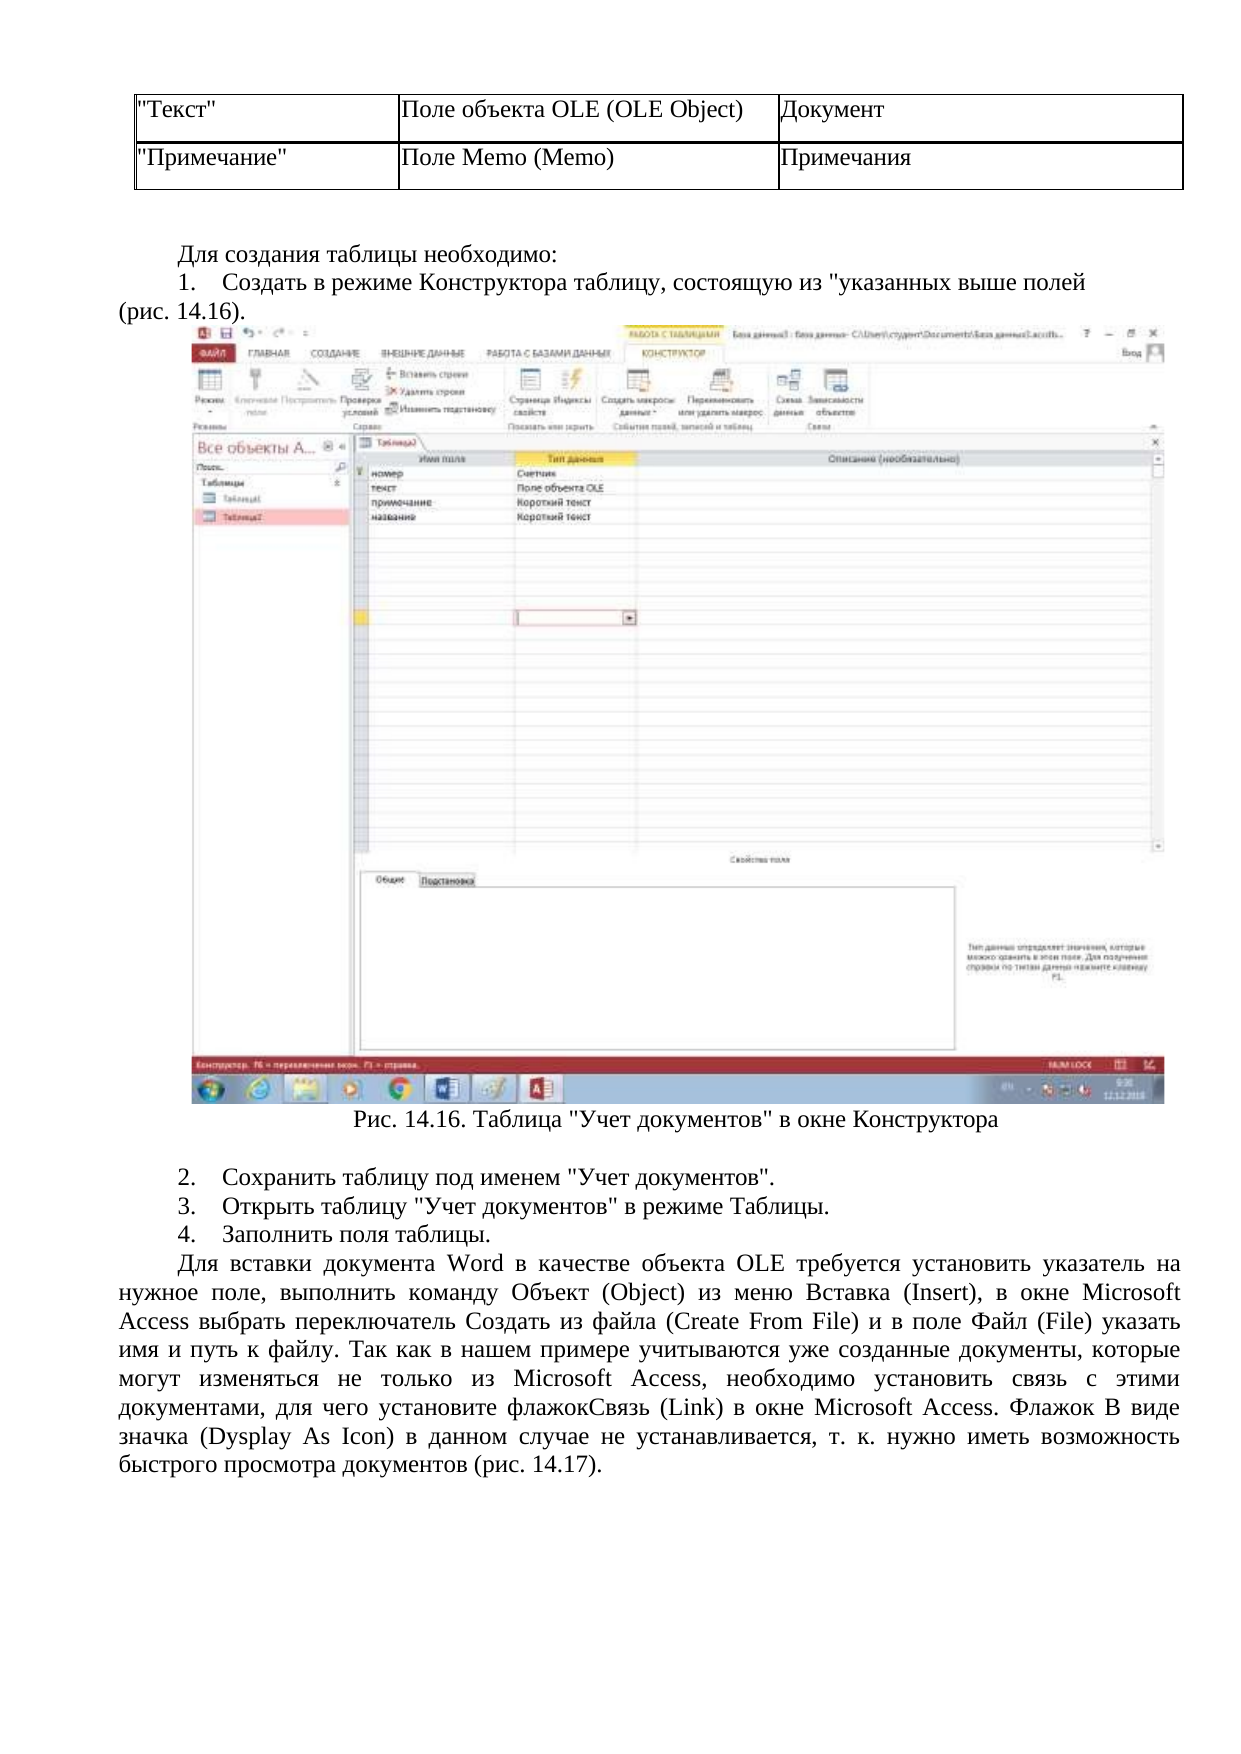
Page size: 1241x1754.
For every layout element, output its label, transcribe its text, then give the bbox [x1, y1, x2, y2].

list Сохранить таблицу под именем "Учет документов". [177, 1162, 1196, 1191]
picture [191, 325, 1165, 1104]
list Создать в режиме Конструктора таблицу, состоящую из "указанных выше полей (рис. 14.16). [118, 267, 1143, 325]
table_header Документ [780, 95, 1182, 141]
table_header "Текст" [137, 95, 398, 141]
table_cell "Примечание" [137, 144, 398, 189]
list Заполнить поля таблицы. [177, 1219, 1196, 1248]
text Рис. 14.16. Таблица "Учет документов" в окне Конструктора [156, 1104, 1196, 1133]
text Для создания таблицы необходимо: [177, 239, 1196, 267]
list Открыть таблицу "Учет документов" в режиме Таблицы. [177, 1191, 1196, 1219]
table_header Поле объекта OLE (OLE Object) [400, 95, 778, 141]
table_cell Поле Memo (Memo) [400, 144, 778, 189]
table_cell Примечания [780, 144, 1182, 189]
text Для вставки документа Word в качестве объекта OLE требуется установить указатель на нужное поле, выполнить команду Объект (Object) из меню Вставка (Insert), в окне Microsoft Access выбрать переключатель Создать из файла (Create From File) и в поле Файл (File) указать имя и путь к файлу. Так как в нашем примере учитываются уже созданные документы, которые могут изменяться не только из Microsoft Access, необходимо установить связь с этими документами, для чего установите флажокСвязь (Link) в окне Microsoft Access. Флажок В виде значка (Dysplay As Icon) в данном случае не устанавливается, т. к. нужно иметь возможность быстрого просмотра документов (рис. 14.17). [118, 1248, 1182, 1478]
